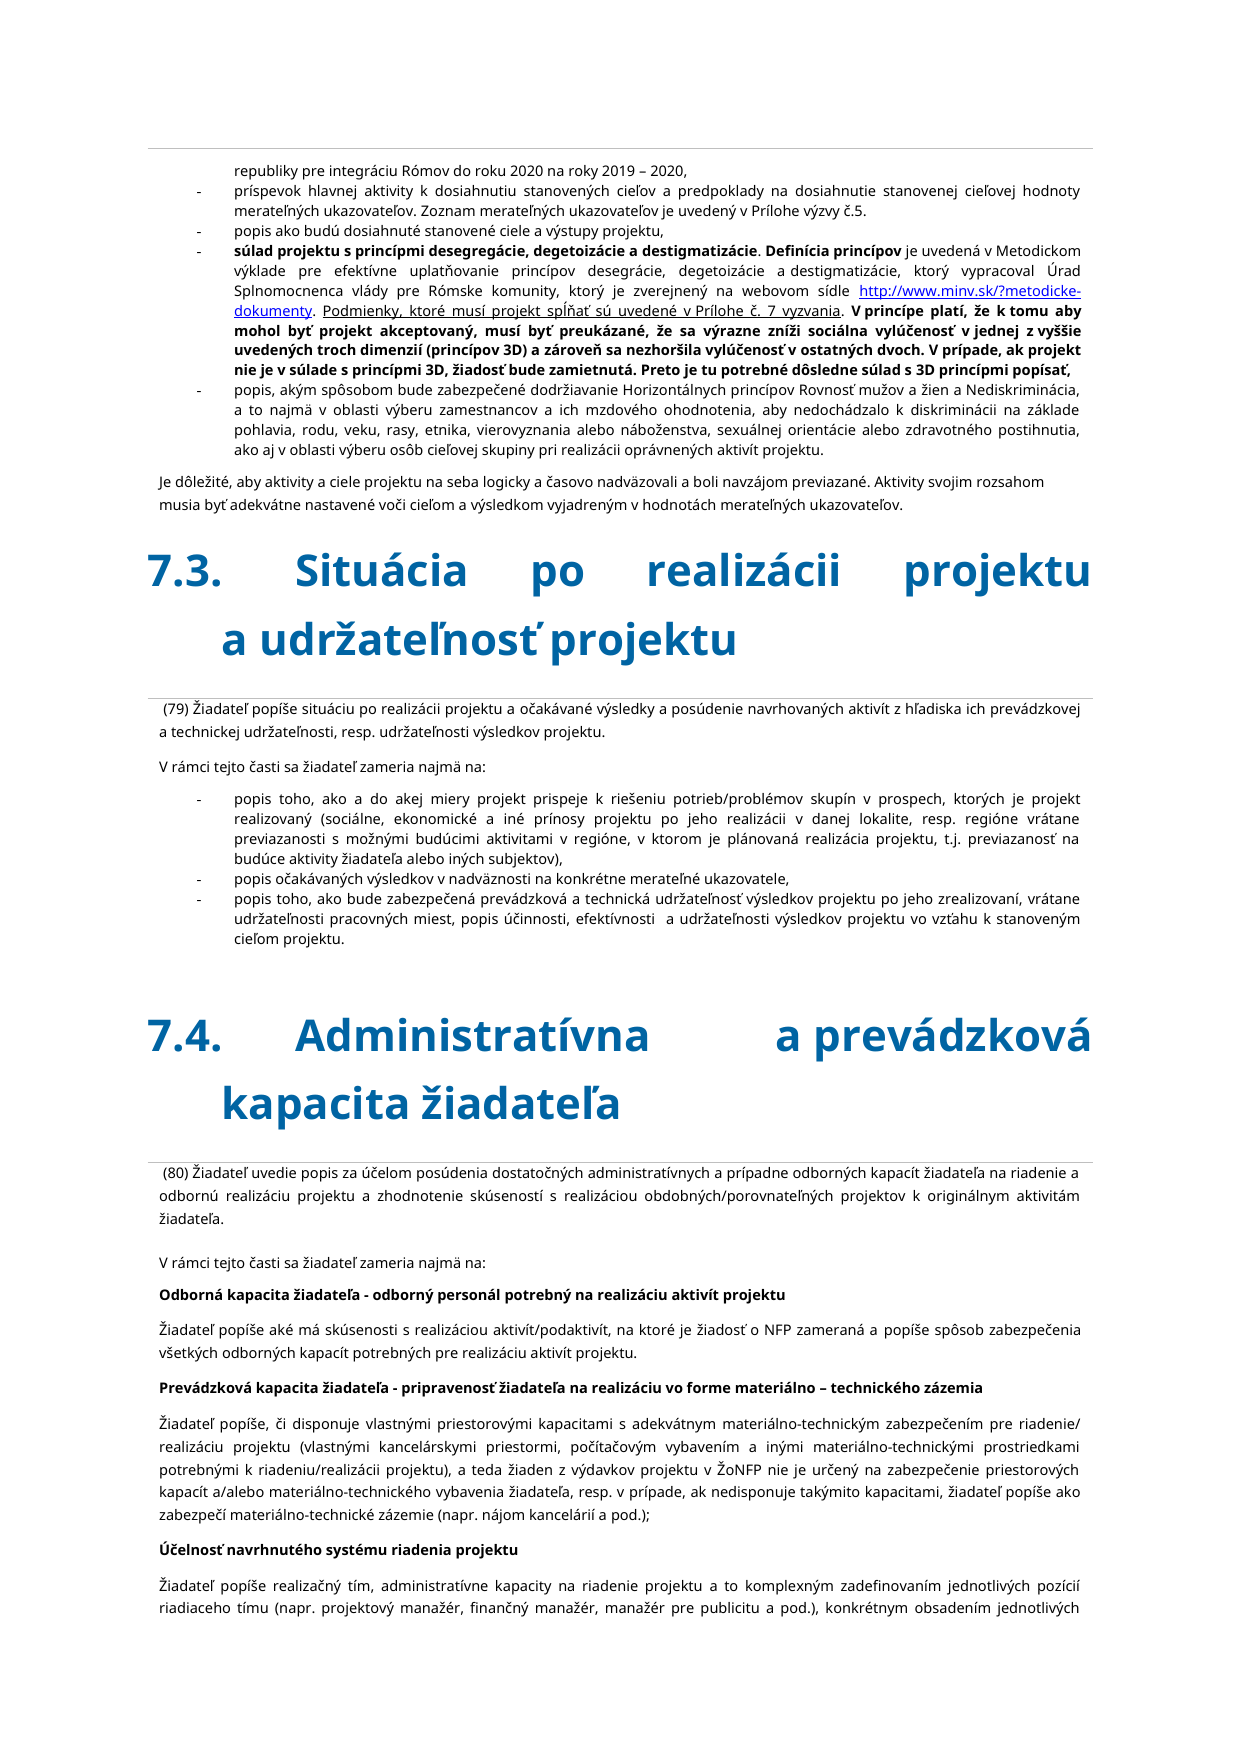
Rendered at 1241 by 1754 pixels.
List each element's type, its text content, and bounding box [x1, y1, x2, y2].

list Administratívna a prevádzková kapacita žiadateľa [148, 1004, 1093, 1132]
table_header (79) Žiadateľ popíše situáciu po realizácii projektu a očakávané výsledky a posúdenie navrhovaných aktivít z hľadiska ich prevádzkovej a technickej udržateľnosti, resp. udržateľnosti výsledkov projektu. V rámci tejto časti sa žiadateľ zameria najmä na: popis toho, ako a do akej miery projekt prispeje k riešeniu potrieb/problémov skupín v prospech, ktorých je projekt realizovaný (sociálne, ekonomické a iné prínosy projektu po jeho realizácii v danej lokalite, resp. regióne vrátane previazanosti s možnými budúcimi aktivitami v regióne, v ktorom je plánovaná realizácia projektu, t.j. previazanosť na budúce aktivity žiadateľa alebo iných subjektov), popis očakávaných výsledkov v nadväznosti na konkrétne merateľné ukazovatele, popis toho, ako bude zabezpečená prevádzková a technická udržateľnosť výsledkov projektu po jeho zrealizovaní, vrátane udržateľnosti pracovných miest, popis účinnosti, efektívnosti a udržateľnosti výsledkov projektu vo vzťahu k stanoveným cieľom projektu. [148, 699, 1093, 961]
list Situácia po realizácii projektu a udržateľnosť projektu [148, 540, 1093, 668]
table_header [148, 149, 1093, 540]
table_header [148, 1163, 1093, 1618]
